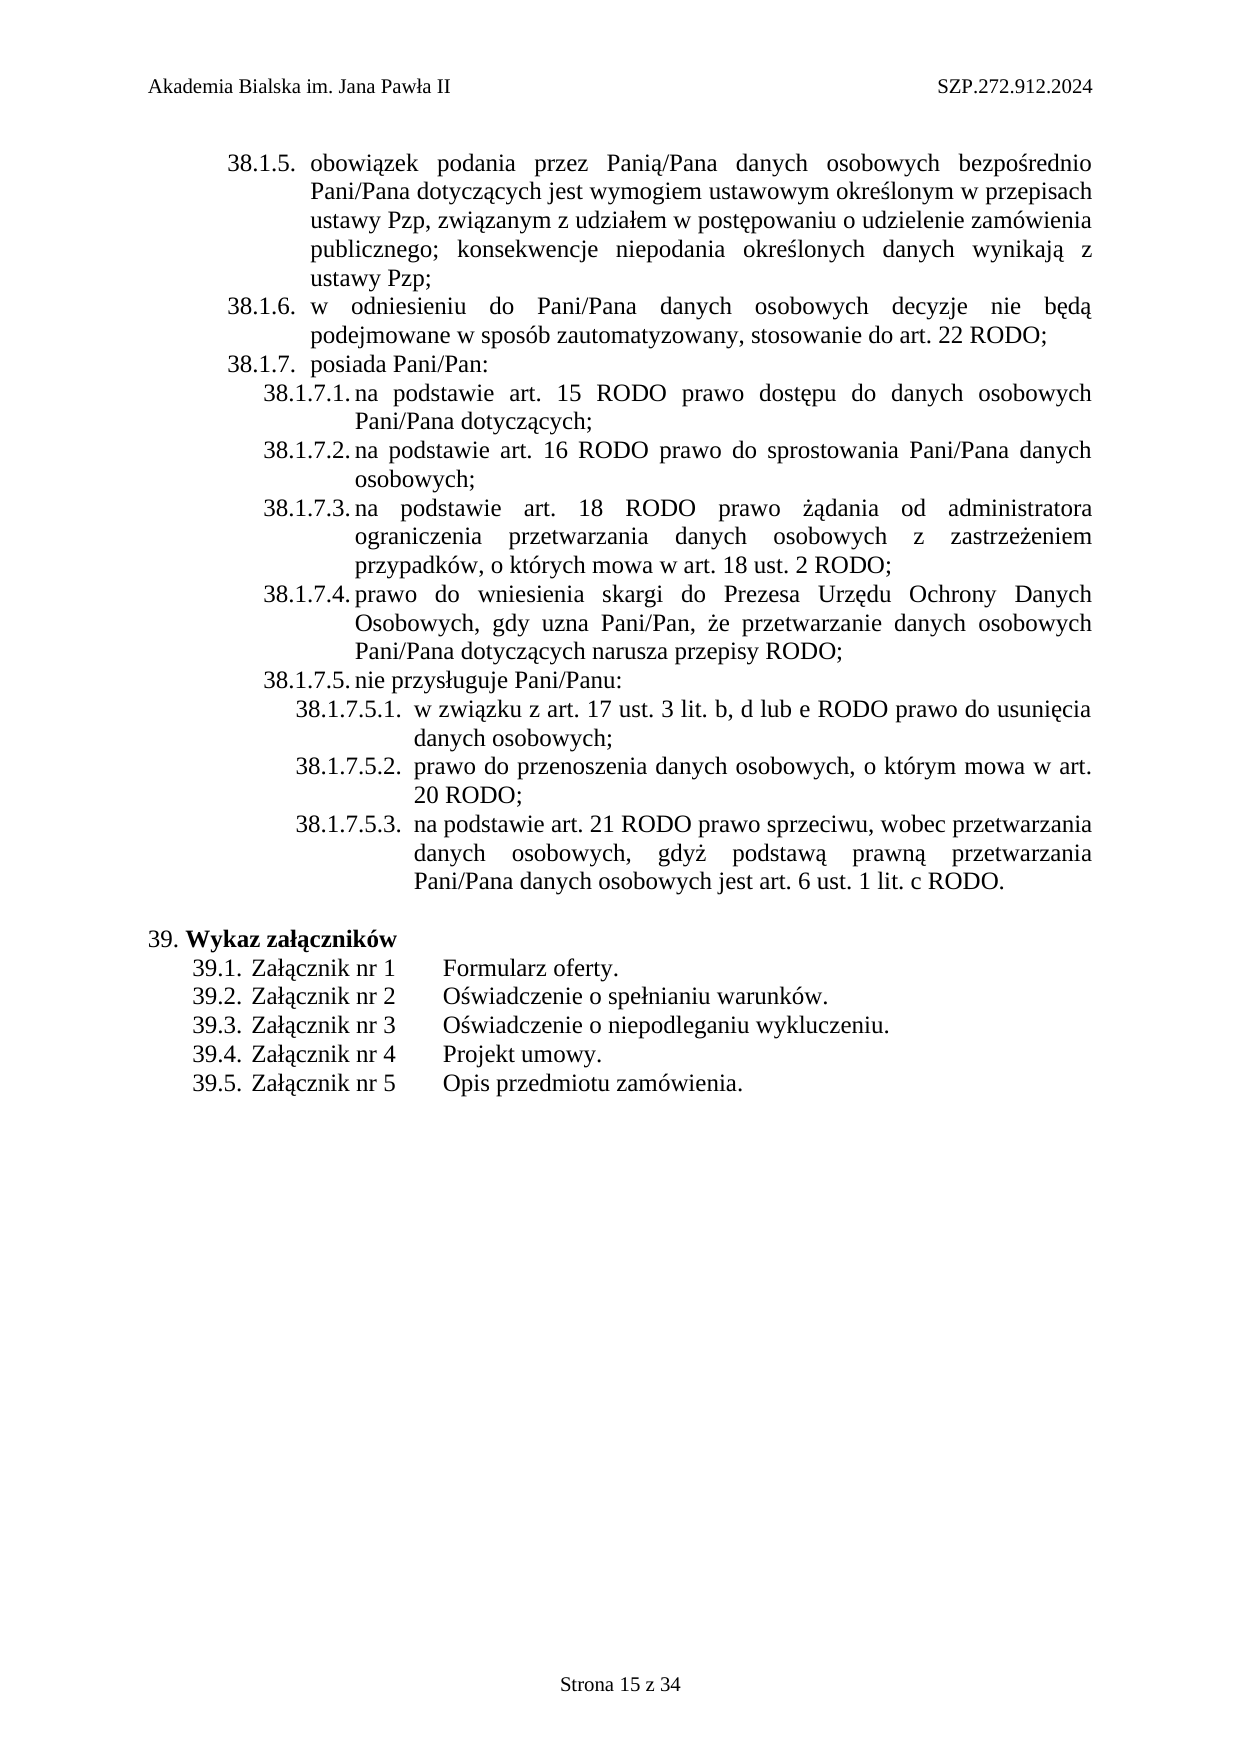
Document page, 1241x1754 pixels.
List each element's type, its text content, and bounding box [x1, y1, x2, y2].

list na podstawie art. 18 RODO prawo żądania od administratora ograniczenia przetwarzania danych osobowych z zastrzeżeniem przypadków, o których mowa w art. 18 ust. 2 RODO; [263, 493, 1093, 579]
list nie przysługuje Pani/Panu: [263, 665, 1093, 694]
list Załącznik nr 2 Oświadczenie o spełnianiu warunków. [192, 981, 1093, 1010]
list Załącznik nr 3 Oświadczenie o niepodleganiu wykluczeniu. [192, 1010, 1093, 1039]
list na podstawie art. 21 RODO prawo sprzeciwu, wobec przetwarzania danych osobowych, gdyż podstawą prawną przetwarzania Pani/Pana danych osobowych jest art. 6 ust. 1 lit. c RODO. [295, 809, 1093, 895]
list prawo do wniesienia skargi do Prezesa Urzędu Ochrony Danych Osobowych, gdy uzna Pani/Pan, że przetwarzanie danych osobowych Pani/Pana dotyczących narusza przepisy RODO; [263, 579, 1093, 665]
list Wykaz załączników [148, 924, 1093, 953]
list prawo do przenoszenia danych osobowych, o którym mowa w art. 20 RODO; [295, 751, 1093, 809]
list obowiązek podania przez Panią/Pana danych osobowych bezpośrednio Pani/Pana dotyczących jest wymogiem ustawowym określonym w przepisach ustawy Pzp, związanym z udziałem w postępowaniu o udzielenie zamówienia publicznego; konsekwencje niepodania określonych danych wynikają z ustawy Pzp; [227, 148, 1093, 291]
list Załącznik nr 5 Opis przedmiotu zamówienia. [192, 1068, 1093, 1096]
list Załącznik nr 4 Projekt umowy. [192, 1039, 1093, 1068]
list Załącznik nr 1 Formularz oferty. [192, 953, 1093, 981]
list posiada Pani/Pan: [227, 349, 1093, 378]
list na podstawie art. 15 RODO prawo dostępu do danych osobowych Pani/Pana dotyczących; [263, 378, 1093, 435]
list w związku z art. 17 ust. 3 lit. b, d lub e RODO prawo do usunięcia danych osobowych; [295, 694, 1093, 751]
list w odniesieniu do Pani/Pana danych osobowych decyzje nie będą podejmowane w sposób zautomatyzowany, stosowanie do art. 22 RODO; [227, 291, 1093, 349]
list na podstawie art. 16 RODO prawo do sprostowania Pani/Pana danych osobowych; [263, 435, 1093, 493]
